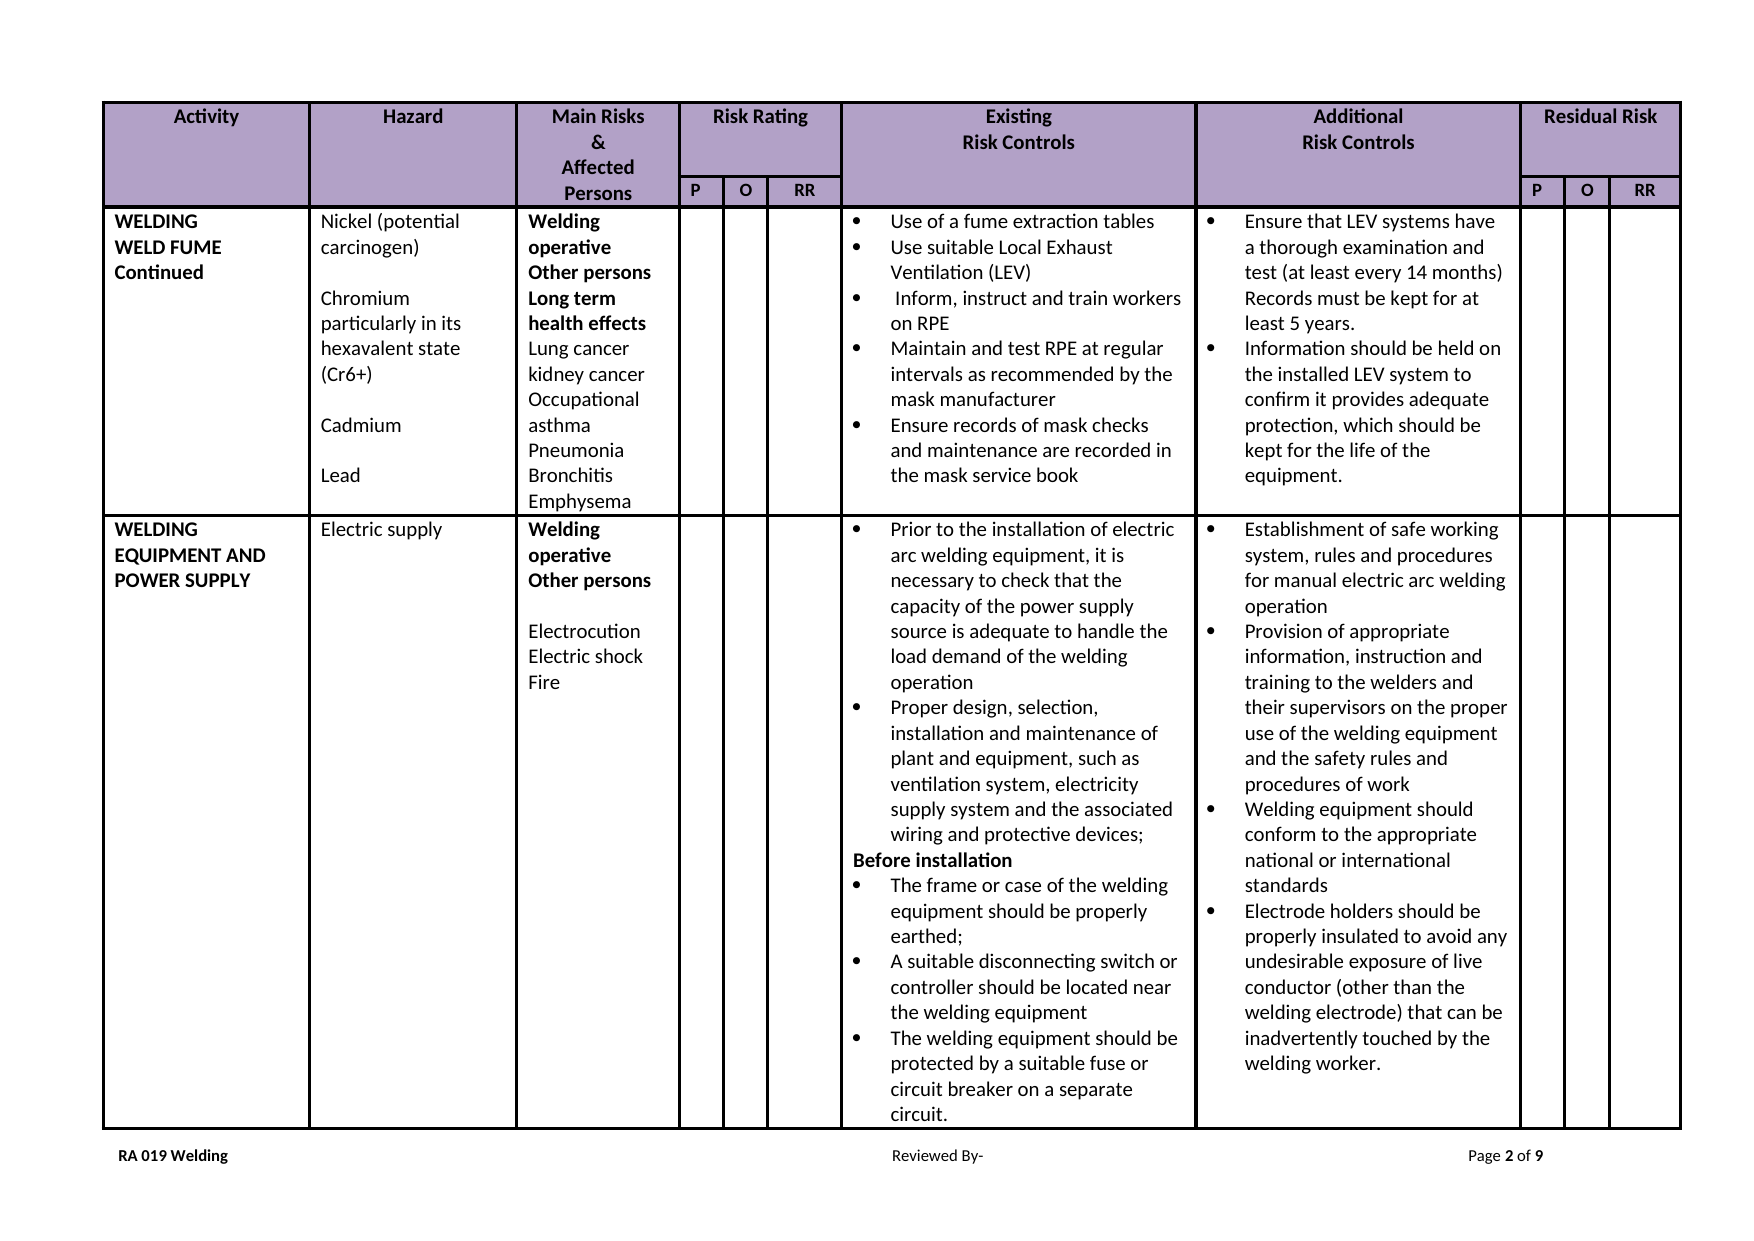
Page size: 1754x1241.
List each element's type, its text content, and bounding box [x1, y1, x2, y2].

table_cell Welding operative Other persons Electrocution Electric shock Fire [518, 517, 678, 1127]
table_cell [681, 209, 722, 513]
table_header Main Risks & Affected Persons [518, 104, 678, 205]
table_cell Electric supply [311, 517, 515, 1127]
table_cell [1611, 209, 1679, 513]
table_cell RR [1611, 178, 1679, 205]
table_header Residual Risk [1522, 104, 1679, 175]
table_cell [1522, 209, 1563, 513]
table_cell Prior to the installation of electric arc welding equipment, it is necessary to check that the capacity of the power supply source is adequate to handle the load demand of the welding operation Proper design, selection, installation and maintenance of plant and equipment, such as ventilation system, electricity supply system and the associated wiring and protective devices; Before installation The frame or case of the welding equipment should be properly earthed; A suitable disconnecting switch or controller should be located near the welding equipment The welding equipment should be protected by a suitable fuse or circuit breaker on a separate circuit. [843, 517, 1194, 1127]
table_cell RR [769, 178, 840, 205]
table_cell O [1566, 178, 1608, 205]
table_header Risk Rating [681, 104, 840, 175]
table_cell [1566, 517, 1608, 1127]
table_cell WELDING WELD FUME Continued [105, 209, 308, 513]
table_cell [769, 517, 840, 1127]
table_cell [1566, 209, 1608, 513]
table_header Hazard [311, 104, 515, 205]
table_cell [769, 209, 840, 513]
table_cell [1522, 517, 1563, 1127]
table_cell [725, 209, 766, 513]
table_header Existing Risk Controls [843, 104, 1194, 205]
table_cell [1611, 517, 1679, 1127]
table_cell [681, 517, 722, 1127]
table_cell Welding operative Other persons Long term health effects Lung cancer kidney cancer Occupational asthma Pneumonia Bronchitis Emphysema [518, 209, 678, 513]
table_header Activity [105, 104, 308, 205]
table_cell [725, 517, 766, 1127]
table_header Additional Risk Controls [1198, 104, 1519, 205]
table_cell Nickel (potential carcinogen) Chromium particularly in its hexavalent state (Cr6+) Cadmium Lead [311, 209, 515, 513]
table_cell P [1522, 178, 1563, 205]
table_cell O [725, 178, 766, 205]
table_cell Ensure that LEV systems have a thorough examination and test (at least every 14 months) Records must be kept for at least 5 years. Information should be held on the installed LEV system to confirm it provides adequate protection, which should be kept for the life of the equipment. [1198, 209, 1519, 513]
table_cell P [681, 178, 722, 205]
table_cell WELDING EQUIPMENT AND POWER SUPPLY [105, 517, 308, 1127]
table_cell Use of a fume extraction tables Use suitable Local Exhaust Ventilation (LEV) Inform, instruct and train workers on RPE Maintain and test RPE at regular intervals as recommended by the mask manufacturer Ensure records of mask checks and maintenance are recorded in the mask service book [843, 209, 1194, 513]
table_cell Establishment of safe working system, rules and procedures for manual electric arc welding operation Provision of appropriate information, instruction and training to the welders and their supervisors on the proper use of the welding equipment and the safety rules and procedures of work Welding equipment should conform to the appropriate national or international standards Electrode holders should be properly insulated to avoid any undesirable exposure of live conductor (other than the welding electrode) that can be inadvertently touched by the welding worker. [1198, 517, 1519, 1127]
